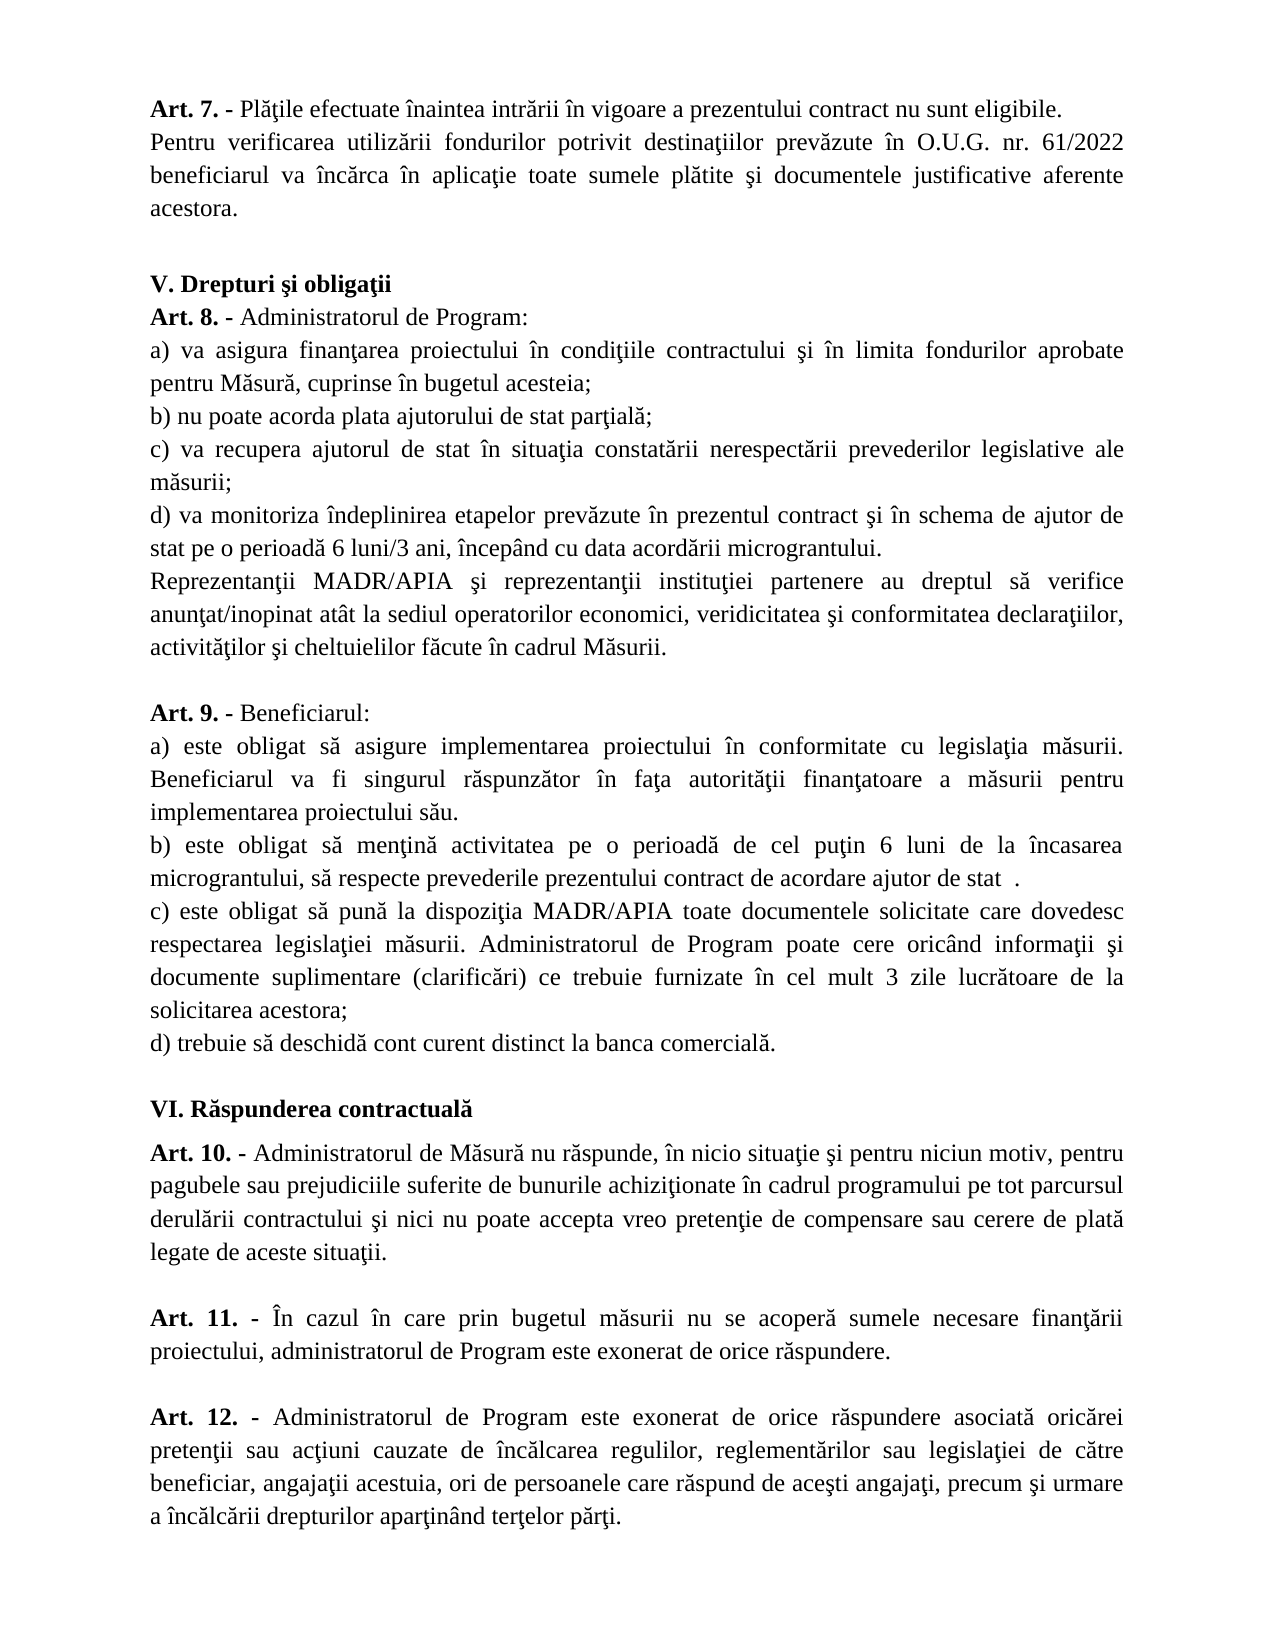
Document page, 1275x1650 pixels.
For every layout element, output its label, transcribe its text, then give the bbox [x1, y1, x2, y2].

text Art. 12. - Administratorul de Program este exonerat de orice răspundere asociată oricărei pretenţii sau acţiuni cauzate de încălcarea regulilor, reglementărilor sau legislaţiei de către beneficiar, angajaţii acestuia, ori de persoanele care răspund de aceşti angajaţi, precum şi urmare a încălcării drepturilor aparţinând terţelor părţi. [150, 1402, 1125, 1529]
text Art. 9. - Beneficiarul: [150, 698, 1125, 727]
text VI. Răspunderea contractuală [150, 1094, 1125, 1123]
text V. Drepturi şi obligaţii [150, 269, 1125, 298]
text Art. 10. - Administratorul de Măsură nu răspunde, în nicio situaţie şi pentru niciun motiv, pentru pagubele sau prejudiciile suferite de bunurile achiziţionate în cadrul programului pe tot parcursul derulării contractului şi nici nu poate accepta vreo pretenţie de compensare sau cerere de plată legate de aceste situaţii. [150, 1138, 1125, 1265]
text c) este obligat să pună la dispoziţia MADR/APIA toate documentele solicitate care dovedesc respectarea legislaţiei măsurii. Administratorul de Program poate cere oricând informaţii şi documente suplimentare (clarificări) ce trebuie furnizate în cel mult 3 zile lucrătoare de la solicitarea acestora; [150, 896, 1125, 1024]
text b) este obligat să menţină activitatea pe o perioadă de cel puţin 6 luni de la încasarea micrograntului, să respecte prevederile prezentului contract de acordare ajutor de stat . [150, 830, 1125, 892]
text b) nu poate acorda plata ajutorului de stat parţială; [150, 401, 1125, 430]
text Art. 8. - Administratorul de Program: [150, 302, 1125, 331]
text d) va monitoriza îndeplinirea etapelor prevăzute în prezentul contract şi în schema de ajutor de stat pe o perioadă 6 luni/3 ani, începând cu data acordării micrograntului. [150, 500, 1125, 562]
text Reprezentanţii MADR/APIA şi reprezentanţii instituţiei partenere au dreptul să verifice anunţat/inopinat atât la sediul operatorilor economici, veridicitatea şi conformitatea declaraţiilor, activităţilor şi cheltuielilor făcute în cadrul Măsurii. [150, 566, 1125, 661]
text a) va asigura finanţarea proiectului în condiţiile contractului şi în limita fondurilor aprobate pentru Măsură, cuprinse în bugetul acesteia; [150, 335, 1125, 397]
text Pentru verificarea utilizării fondurilor potrivit destinaţiilor prevăzute în O.U.G. nr. 61/2022 beneficiarul va încărca în aplicaţie toate sumele plătite şi documentele justificative aferente acestora. [150, 127, 1125, 222]
text d) trebuie să deschidă cont curent distinct la banca comercială. [150, 1028, 1125, 1057]
text Art. 11. - În cazul în care prin bugetul măsurii nu se acoperă sumele necesare finanţării proiectului, administratorul de Program este exonerat de orice răspundere. [150, 1303, 1125, 1364]
text Art. 7. - Plăţile efectuate înaintea intrării în vigoare a prezentului contract nu sunt eligibile. [150, 94, 1125, 122]
text c) va recupera ajutorul de stat în situaţia constatării nerespectării prevederilor legislative ale măsurii; [150, 434, 1125, 496]
text a) este obligat să asigure implementarea proiectului în conformitate cu legislaţia măsurii. Beneficiarul va fi singurul răspunzător în faţa autorităţii finanţatoare a măsurii pentru implementarea proiectului său. [150, 731, 1125, 826]
